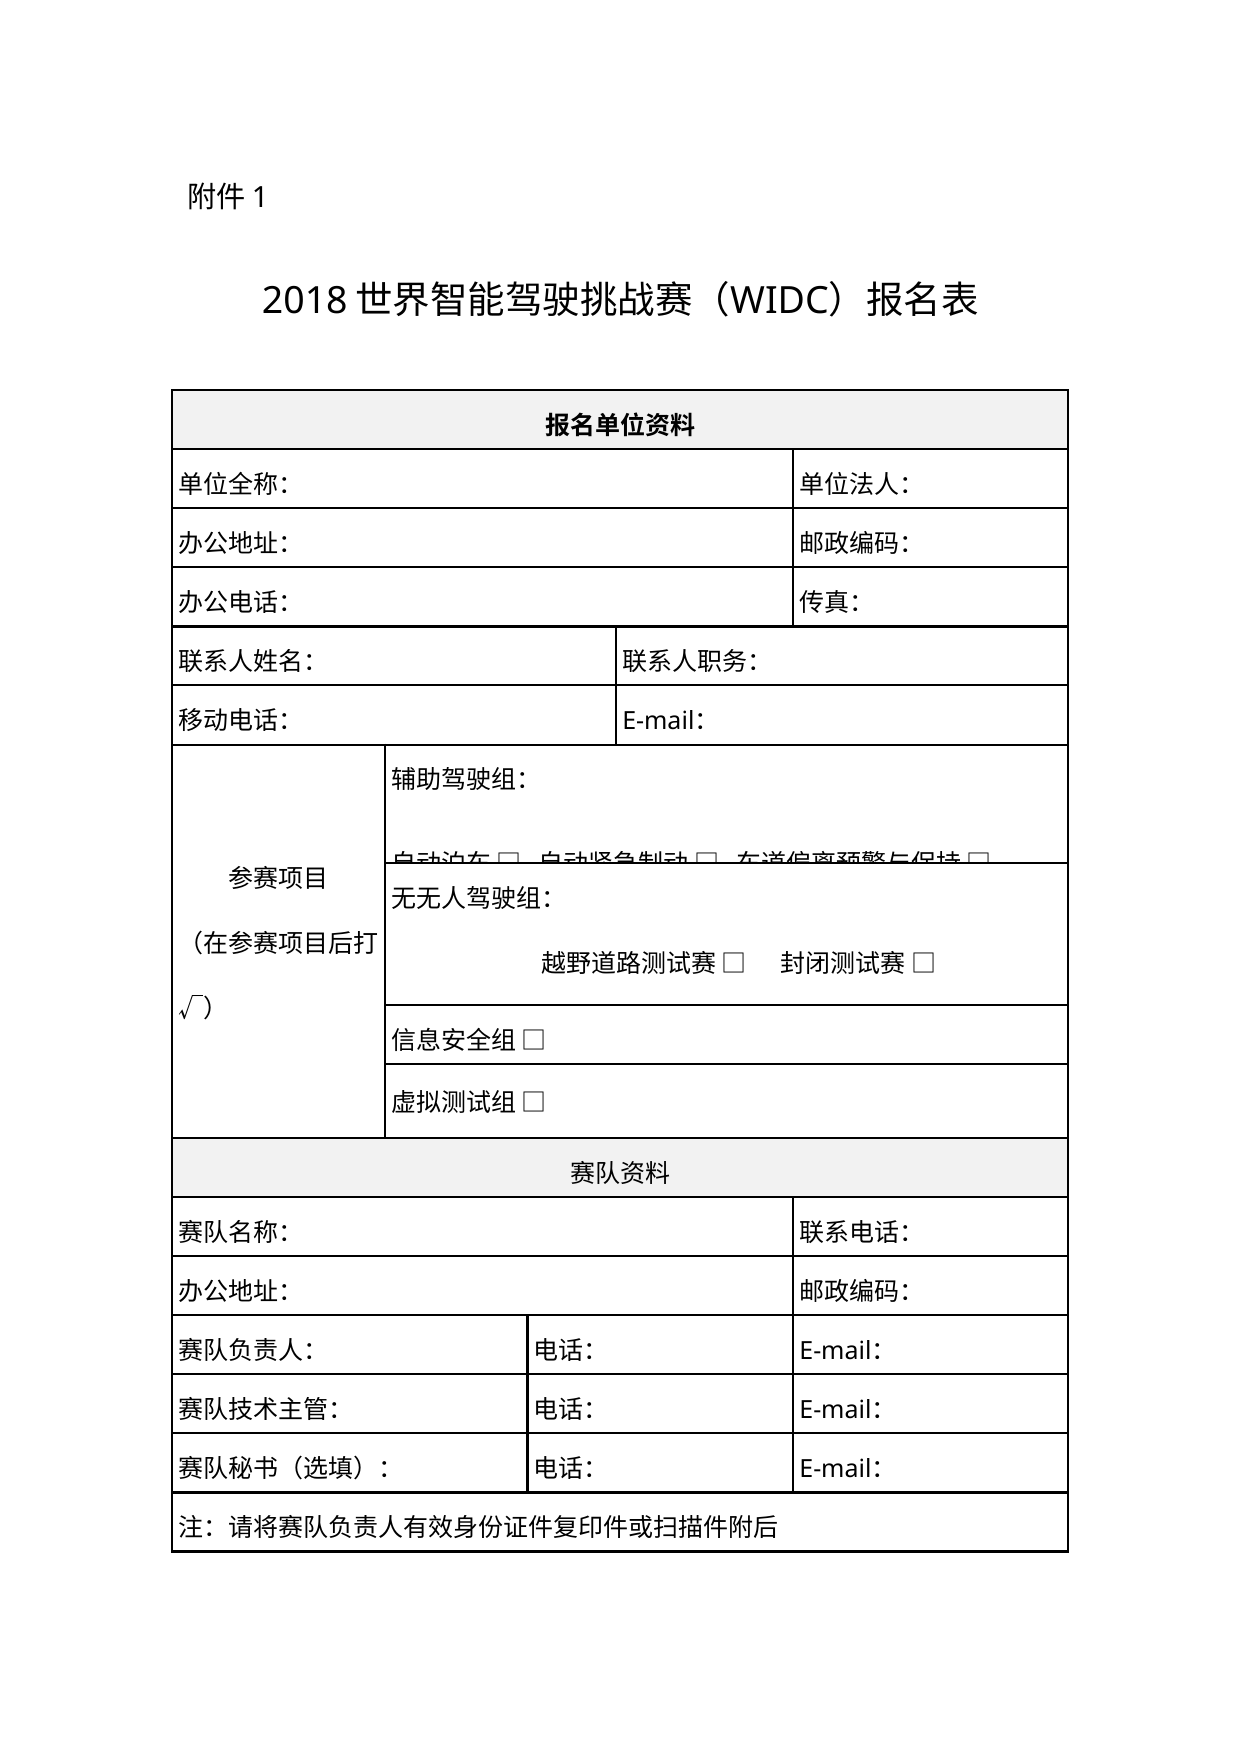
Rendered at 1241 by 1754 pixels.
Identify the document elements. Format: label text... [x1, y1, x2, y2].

table_cell 信息安全组 □ [386, 1006, 1067, 1063]
table_cell 联系电话： [794, 1198, 1067, 1255]
table_cell 参赛项目 （在参赛项目后打√） [173, 746, 384, 1137]
text 2018世界智能驾驶挑战赛（WIDC）报名表 [187, 264, 1053, 329]
table_cell 赛队秘书（选填）： [173, 1434, 526, 1491]
table_cell E-mail： [794, 1316, 1067, 1373]
text 附件1 [187, 162, 1053, 227]
table_cell E-mail： [794, 1375, 1067, 1432]
table_cell 辅助驾驶组： 自动泊车 □ 自动紧急制动 □ 车道偏离预警与保持 □ [386, 746, 1067, 862]
table_cell 邮政编码： [794, 1257, 1067, 1314]
table_cell 邮政编码： [794, 509, 1067, 566]
table_cell 无无人驾驶组： 越野道路测试赛 □ 封闭测试赛 □ 高速道路测试赛 □ [386, 864, 1067, 1004]
table_cell E-mail： [794, 1434, 1067, 1491]
table_cell 赛队名称： [173, 1198, 792, 1255]
table_cell 单位全称： [173, 450, 792, 507]
table_cell 虚拟测试组 □ [386, 1065, 1067, 1137]
table_cell 电话： [529, 1316, 792, 1373]
table_header 报名单位资料 [173, 391, 1067, 448]
table_cell 注：请将赛队负责人有效身份证件复印件或扫描件附后 [173, 1494, 1067, 1550]
table_cell 联系人职务： [617, 628, 1067, 684]
table_cell 传真： [794, 568, 1067, 625]
table_cell 联系人姓名： [173, 628, 615, 684]
table_cell 赛队负责人： [173, 1316, 526, 1373]
table_cell E-mail： [617, 686, 1067, 743]
table_cell 电话： [529, 1434, 792, 1491]
table_cell 赛队技术主管： [173, 1375, 526, 1432]
table_cell 移动电话： [173, 686, 615, 743]
table_cell 电话： [529, 1375, 792, 1432]
table_cell 办公电话： [173, 568, 792, 625]
table_cell 单位法人： [794, 450, 1067, 507]
table_cell 办公地址： [173, 509, 792, 566]
table_cell 办公地址： [173, 1257, 792, 1314]
table_cell 赛队资料 [173, 1139, 1067, 1196]
